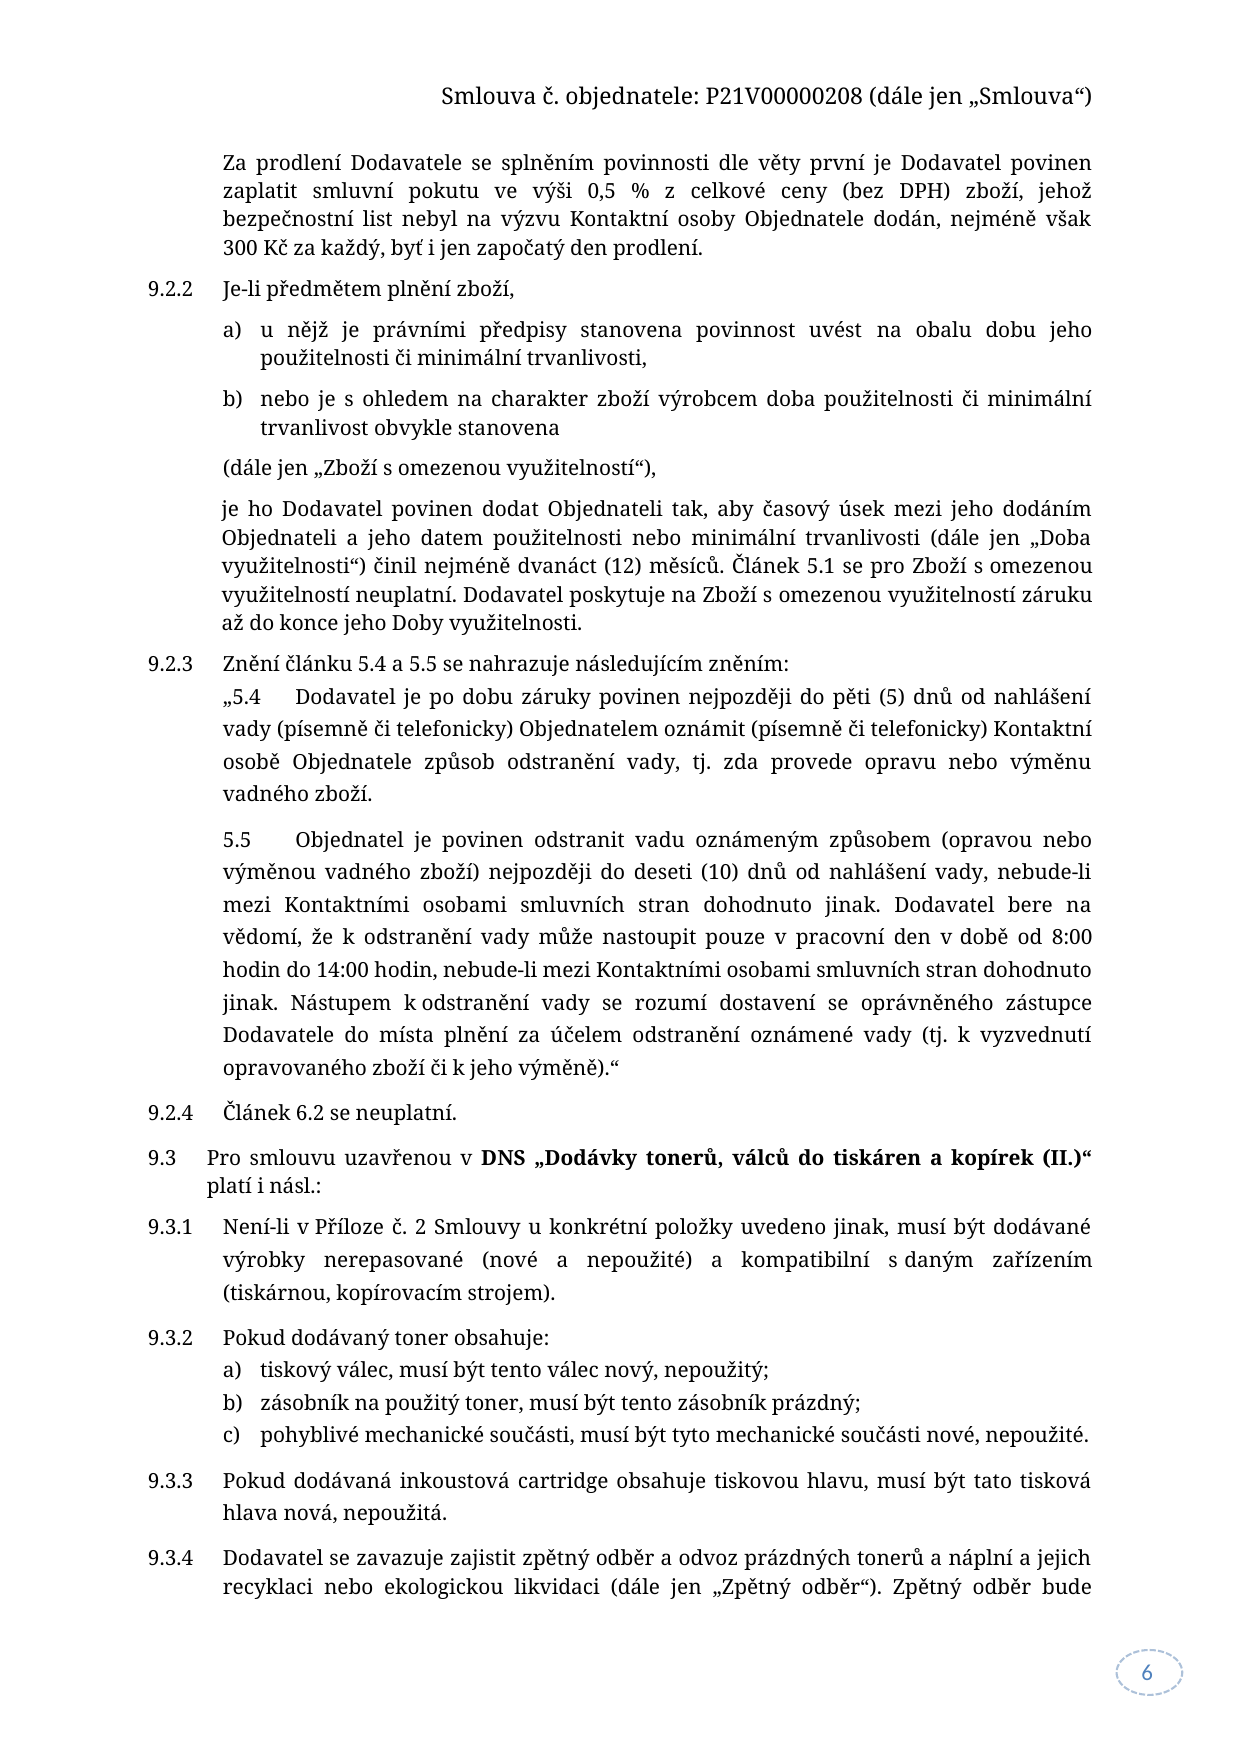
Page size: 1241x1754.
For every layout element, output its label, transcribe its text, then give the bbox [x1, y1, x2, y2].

list Článek 6.2 se neuplatní. [148, 1098, 1093, 1126]
list Není-li v Příloze č. 2 Smlouvy u konkrétní položky uvedeno jinak, musí být dodávané výrobky nerepasované (nové a nepoužité) a kompatibilní s daným zařízením (tiskárnou, kopírovacím strojem). [148, 1212, 1093, 1306]
list Je-li předmětem plnění zboží, [148, 274, 1093, 302]
list pohyblivé mechanické součásti, musí být tyto mechanické součásti nové, nepoužité. [223, 1421, 1093, 1449]
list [148, 1543, 1093, 1600]
list Pro smlouvu uzavřenou v DNS „Dodávky tonerů, válců do tiskáren a kopírek (II.)“ platí i násl.: [148, 1143, 1093, 1200]
list nebo je s ohledem na charakter zboží výrobcem doba použitelnosti či minimální trvanlivost obvykle stanovena [223, 384, 1093, 441]
list 5.5 Objednatel je povinen odstranit vadu oznámeným způsobem (opravou nebo výměnou vadného zboží) nejpozději do deseti (10) dnů od nahlášení vady, nebude-li mezi Kontaktními osobami smluvních stran dohodnuto jinak. Dodavatel bere na vědomí, že k odstranění vady může nastoupit pouze v pracovní den v době od 8:00 hodin do 14:00 hodin, nebude-li mezi Kontaktními osobami smluvních stran dohodnuto jinak. Nástupem k odstranění vady se rozumí dostavení se oprávněného zástupce Dodavatele do místa plnění za účelem odstranění oznámené vady (tj. k vyzvednutí opravovaného zboží či k jeho výměně).“ [223, 825, 1093, 1081]
list zásobník na použitý toner, musí být tento zásobník prázdný; [223, 1388, 1093, 1416]
text (dále jen „Zboží s omezenou využitelností“), [223, 453, 1093, 482]
list Znění článku 5.4 a 5.5 se nahrazuje následujícím zněním: [148, 649, 1093, 678]
list Pokud dodávaná inkoustová cartridge obsahuje tiskovou hlavu, musí být tato tisková hlava nová, nepoužitá. [148, 1466, 1093, 1527]
list u nějž je právními předpisy stanovena povinnost uvést na obalu dobu jeho použitelnosti či minimální trvanlivosti, [223, 315, 1093, 372]
list Pokud dodávaný toner obsahuje: [148, 1323, 1093, 1351]
list „5.4 Dodavatel je po dobu záruky povinen nejpozději do pěti (5) dnů od nahlášení vady (písemně či telefonicky) Objednatelem oznámit (písemně či telefonicky) Kontaktní osobě Objednatele způsob odstranění vady, tj. zda provede opravu nebo výměnu vadného zboží. [223, 682, 1093, 808]
text je ho Dodavatel povinen dodat Objednateli tak, aby časový úsek mezi jeho dodáním Objednateli a jeho datem použitelnosti nebo minimální trvanlivosti (dále jen „Doba využitelnosti“) činil nejméně dvanáct (12) měsíců. Článek 5.1 se pro Zboží s omezenou využitelností neuplatní. Dodavatel poskytuje na Zboží s omezenou využitelností záruku až do konce jeho Doby využitelnosti. [221, 494, 1093, 637]
list tiskový válec, musí být tento válec nový, nepoužitý; [223, 1355, 1093, 1384]
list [148, 148, 1093, 261]
